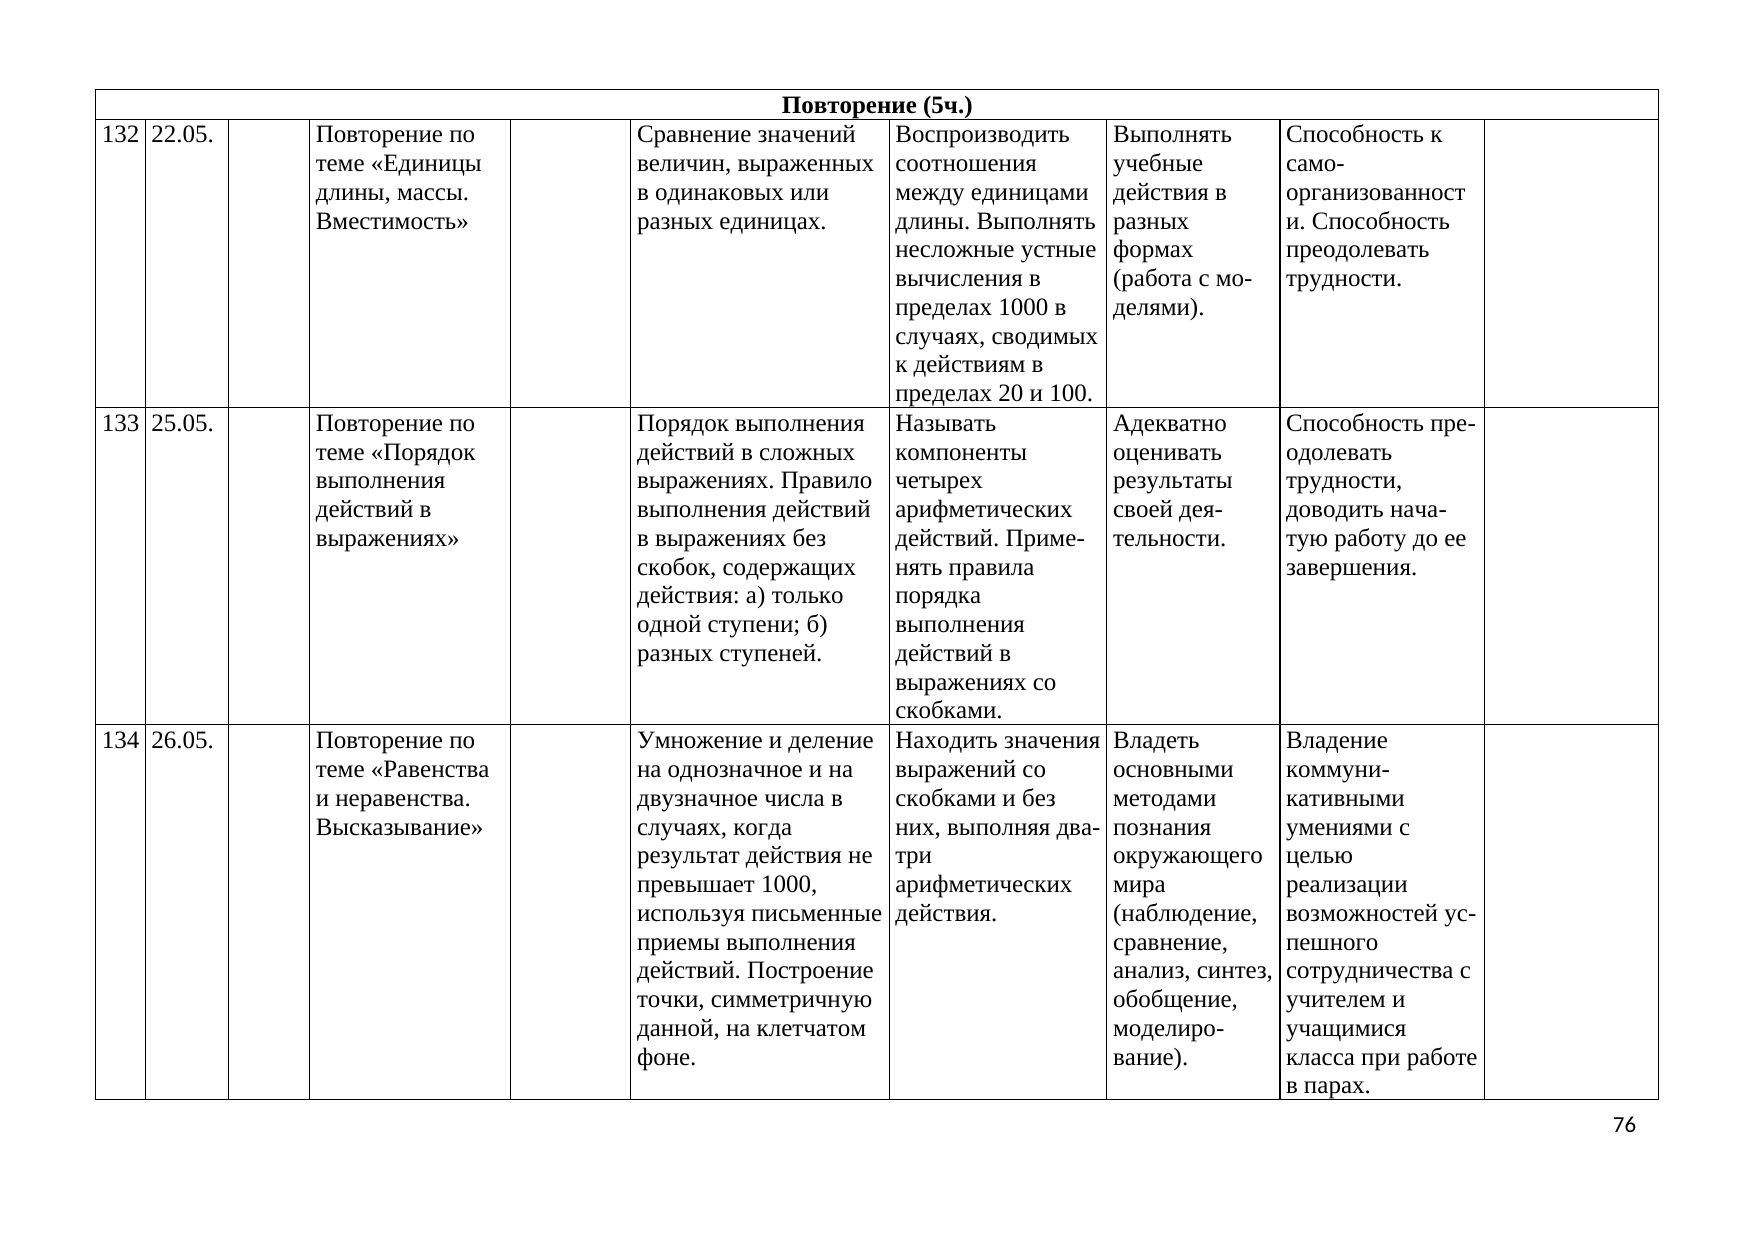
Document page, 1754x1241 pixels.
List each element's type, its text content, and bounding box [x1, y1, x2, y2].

table_cell 25.05. [146, 408, 228, 724]
table_cell Повторение по теме «Равенства и неравенства. Высказывание» [310, 725, 510, 1099]
table_cell 22.05. [146, 120, 228, 407]
table_cell 132 [96, 120, 145, 407]
table_cell 133 [96, 408, 145, 724]
table_cell Повторение по теме «Единицы длины, массы. Вместимость» [310, 120, 510, 407]
table_cell Владеть основными методами познания окружающего мира (наблюдение, сравнение, анализ, синтез, обобщение, моделирование). [1107, 725, 1279, 1099]
table_cell Воспроизводить соотношения между единицами длины. Выполнять несложные устные вычисления в пределах 1000 в случаях, сводимых к действиям в пределах 20 и 100. [890, 120, 1106, 407]
table_cell Выполнять учебные действия в разных формах (работа с моделями). [1107, 120, 1279, 407]
table_cell [511, 408, 630, 724]
table_cell [511, 120, 630, 407]
table_cell [229, 408, 309, 724]
table_cell [511, 725, 630, 1099]
table_cell Способность преодолевать трудности, доводить начатую работу до ее завершения. [1281, 408, 1484, 724]
table_cell Повторение (5ч.) [96, 90, 1658, 118]
table_cell Находить значения выражений со скобками и без них, выполняя два- три арифметических действия. [890, 725, 1106, 1099]
table_cell [229, 120, 309, 407]
table_cell 134 [96, 725, 145, 1099]
table_cell [1485, 120, 1658, 407]
table_cell Способность к само- организованности. Способность преодолевать трудности. [1281, 120, 1484, 407]
table_cell Умножение и деление на однозначное и на двузначное числа в случаях, когда результат действия не превышает 1000, используя письменные приемы выполнения действий. Построение точки, симметричную данной, на клетчатом фоне. [631, 725, 889, 1099]
table_cell [1485, 408, 1658, 724]
table_cell 26.05. [146, 725, 228, 1099]
table_cell Адекватно оценивать результаты своей деятельности. [1107, 408, 1279, 724]
table_cell Повторение по теме «Порядок выполнения действий в выражениях» [310, 408, 510, 724]
table_cell Порядок выполнения действий в сложных выражениях. Правило выполнения действий в выражениях без скобок, содержащих действия: а) только одной ступени; б) разных ступеней. [631, 408, 889, 724]
table_cell Владение коммуникативными умениями с целью реализации возможностей успешного сотрудничества с учителем и учащимися класса при работе в парах. [1281, 725, 1484, 1099]
table_cell Называть компоненты четырех арифметических действий. Применять правила порядка выполнения действий в выражениях со скобками. [890, 408, 1106, 724]
table_cell [1485, 725, 1658, 1099]
table_cell Сравнение значений величин, выраженных в одинаковых или разных единицах. [631, 120, 889, 407]
table_cell [229, 725, 309, 1099]
